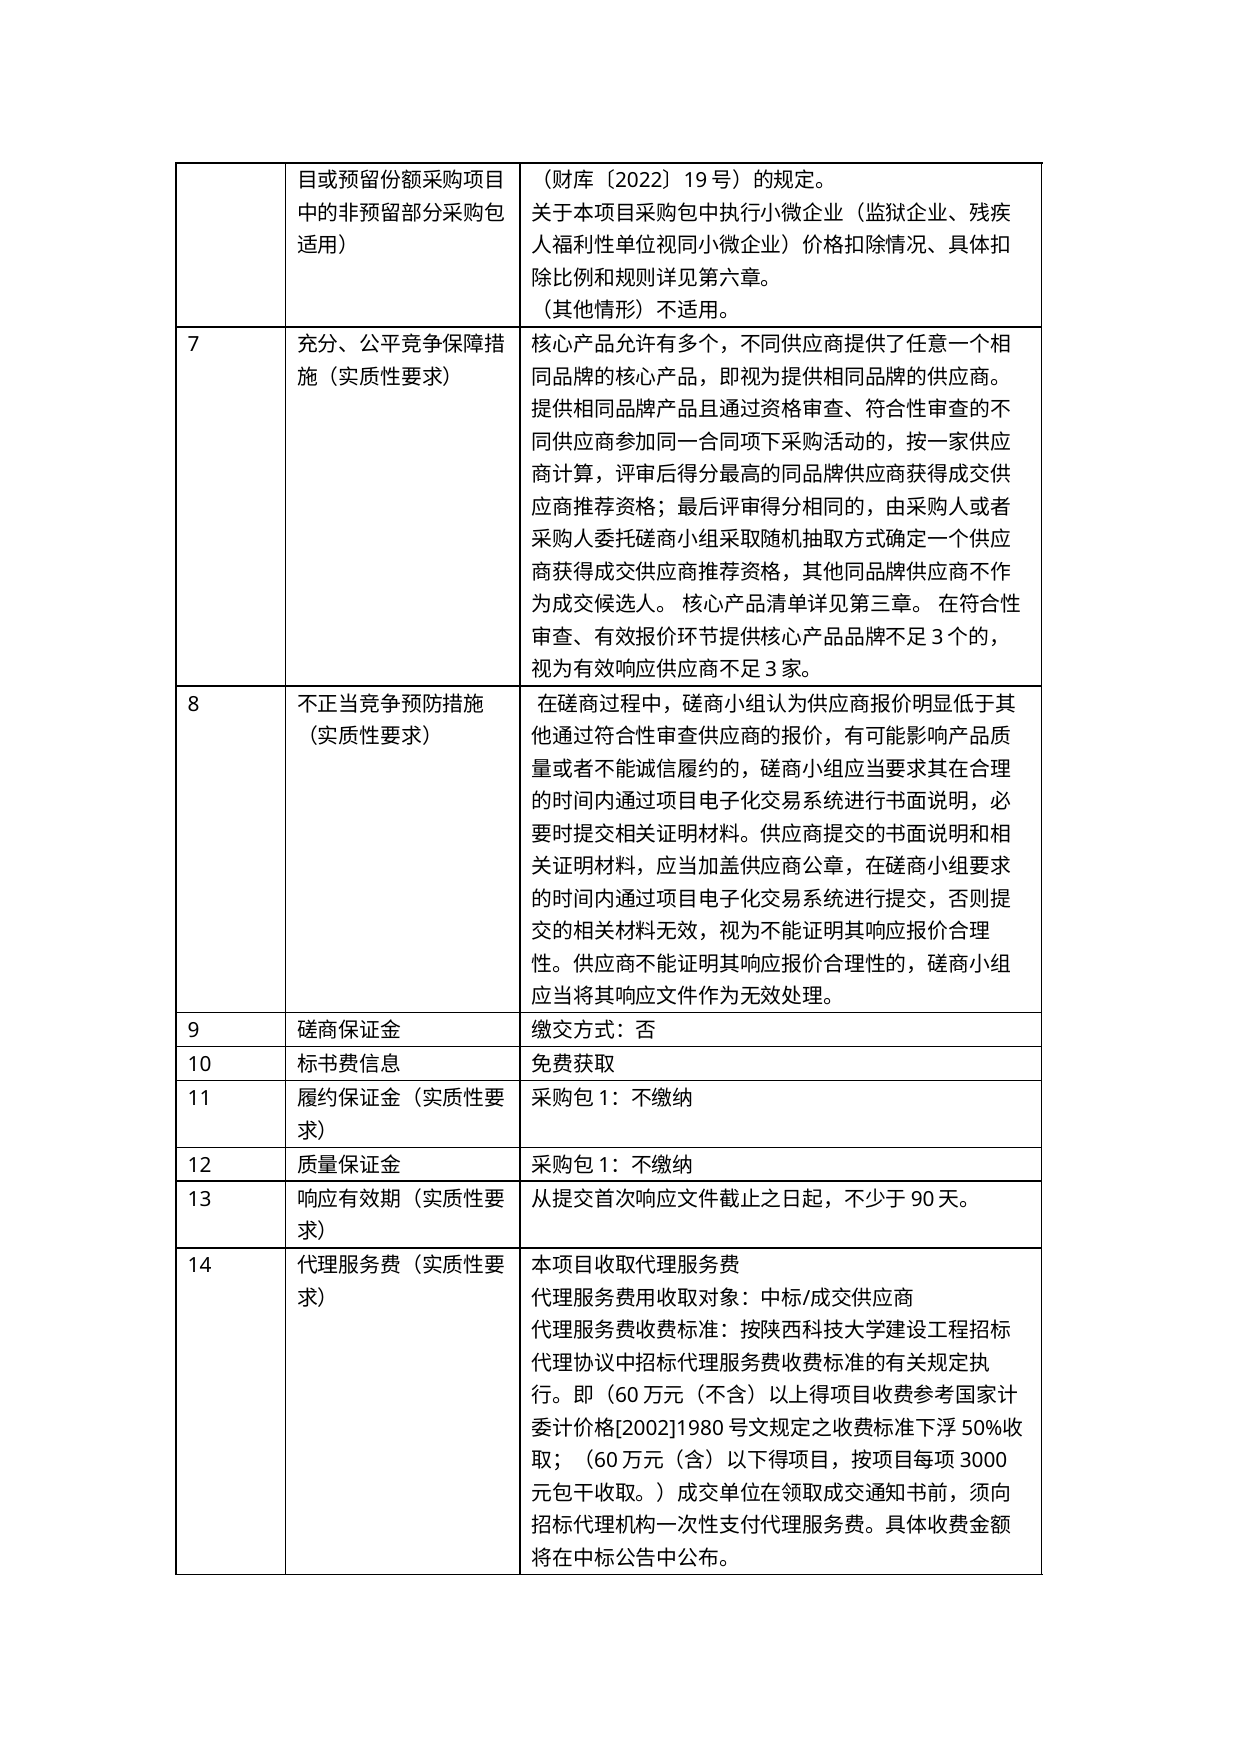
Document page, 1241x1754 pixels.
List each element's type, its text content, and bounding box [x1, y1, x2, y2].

table_cell 8 [177, 687, 285, 1012]
table_cell 7 [177, 328, 285, 685]
table_cell 标书费信息 [286, 1047, 519, 1080]
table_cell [286, 164, 519, 326]
table_cell 13 [177, 1182, 285, 1247]
table_cell 从提交首次响应文件截止之日起，不少于90天。 [521, 1182, 1041, 1247]
table_cell 缴交方式：否 [521, 1013, 1041, 1046]
table_cell 6 [177, 164, 285, 326]
table_cell 质量保证金 [286, 1148, 519, 1180]
table_cell 代理服务费（实质性要求） [286, 1249, 519, 1573]
table_cell 履约保证金（实质性要求） [286, 1081, 519, 1146]
table_cell 响应有效期（实质性要求） [286, 1182, 519, 1247]
table_cell 磋商保证金 [286, 1013, 519, 1046]
table_cell 充分、公平竞争保障措施（实质性要求） [286, 328, 519, 685]
table_cell 本项目收取代理服务费 代理服务费用收取对象：中标/成交供应商 代理服务费收费标准：按陕西科技大学建设工程招标代理协议中招标代理服务费收费标准的有关规定执行。即（60万元（不含）以上得项目收费参考国家计委计价格[2002]1980号文规定之收费标准下浮50%收取；（60万元（含）以下得项目，按项目每项3000元包干收取。）成交单位在领取成交通知书前，须向招标代理机构一次性支付代理服务费。具体收费金额将在中标公告中公布。 [521, 1249, 1041, 1573]
table_cell 9 [177, 1013, 285, 1046]
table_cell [521, 164, 1041, 326]
table_cell 免费获取 [521, 1047, 1041, 1080]
table_cell 14 [177, 1249, 285, 1573]
table_cell 12 [177, 1148, 285, 1180]
table_cell 在磋商过程中，磋商小组认为供应商报价明显低于其他通过符合性审查供应商的报价，有可能影响产品质量或者不能诚信履约的，磋商小组应当要求其在合理的时间内通过项目电子化交易系统进行书面说明，必要时提交相关证明材料。供应商提交的书面说明和相关证明材料，应当加盖供应商公章，在磋商小组要求的时间内通过项目电子化交易系统进行提交，否则提交的相关材料无效，视为不能证明其响应报价合理性。供应商不能证明其响应报价合理性的，磋商小组应当将其响应文件作为无效处理。 [521, 687, 1041, 1012]
table_cell 不正当竞争预防措施 （实质性要求） [286, 687, 519, 1012]
table_cell 核心产品允许有多个，不同供应商提供了任意一个相同品牌的核心产品，即视为提供相同品牌的供应商。 提供相同品牌产品且通过资格审查、符合性审查的不同供应商参加同一合同项下采购活动的，按一家供应商计算，评审后得分最高的同品牌供应商获得成交供应商推荐资格；最后评审得分相同的，由采购人或者采购人委托磋商小组采取随机抽取方式确定一个供应商获得成交供应商推荐资格，其他同品牌供应商不作为成交候选人。 核心产品清单详见第三章。 在符合性审查、有效报价环节提供核心产品品牌不足3个的，视为有效响应供应商不足3家。 [521, 328, 1041, 685]
table_cell 10 [177, 1047, 285, 1080]
table_cell 采购包1：不缴纳 [521, 1081, 1041, 1146]
table_cell 采购包1：不缴纳 [521, 1148, 1041, 1180]
table_cell 11 [177, 1081, 285, 1146]
